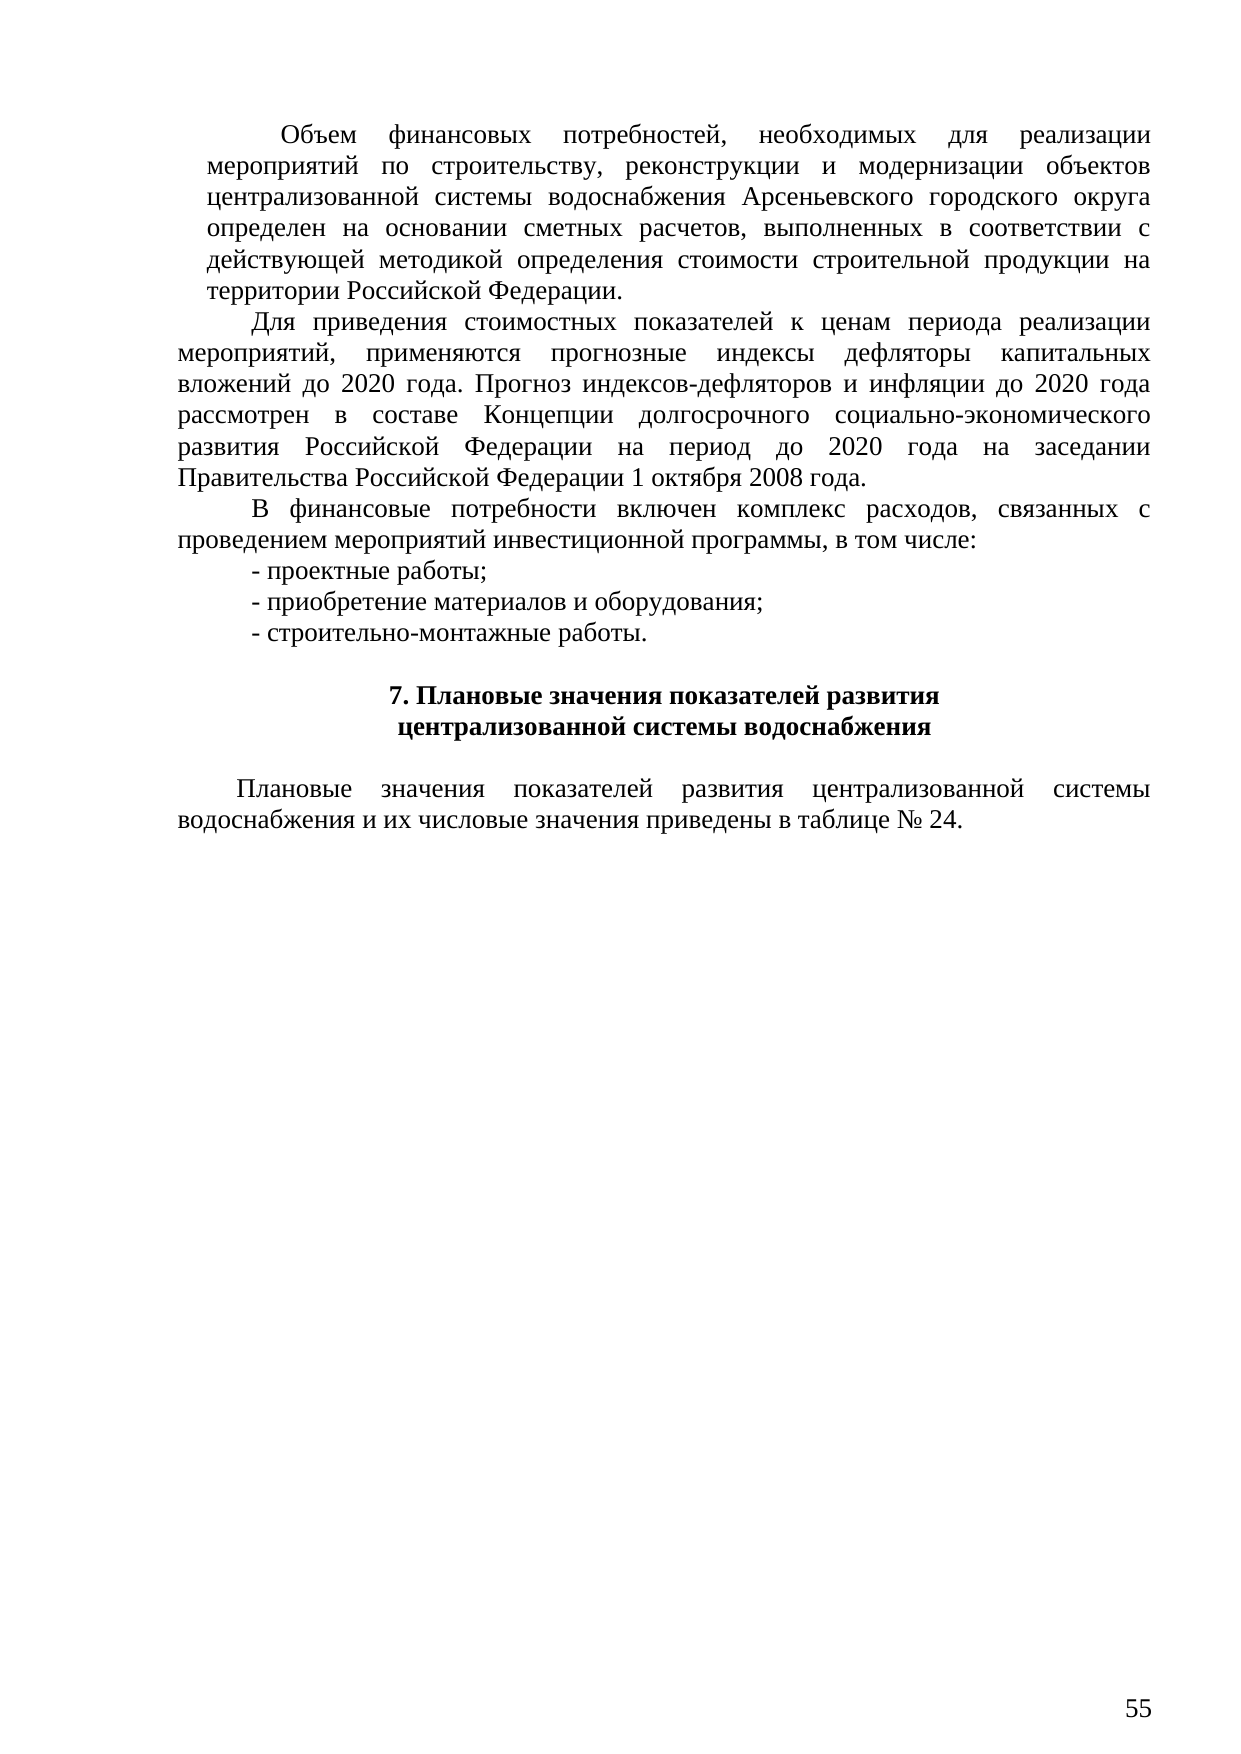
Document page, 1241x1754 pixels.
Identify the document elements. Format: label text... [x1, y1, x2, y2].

text Объем финансовых потребностей, необходимых для реализации мероприятий по строительству, реконструкции и модернизации объектов централизованной системы водоснабжения Арсеньевского городского округа определен на основании сметных расчетов, выполненных в соответствии с действующей методикой определения стоимости строительной продукции на территории Российской Федерации. [207, 118, 1152, 305]
text В финансовые потребности включен комплекс расходов, связанных с проведением мероприятий инвестиционной программы, в том числе: [177, 492, 1152, 554]
text Плановые значения показателей развития централизованной системы водоснабжения и их числовые значения приведены в таблице № 24. [177, 772, 1152, 834]
text - строительно-монтажные работы. [177, 616, 1152, 648]
text - проектные работы; [177, 554, 1152, 585]
text 7. Плановые значения показателей развития [177, 679, 1152, 710]
text - приобретение материалов и оборудования; [177, 585, 1152, 616]
text централизованной системы водоснабжения [177, 710, 1152, 741]
text Для приведения стоимостных показателей к ценам периода реализации мероприятий, применяются прогнозные индексы дефляторы капитальных вложений до 2020 года. Прогноз индексов-дефляторов и инфляции до 2020 года рассмотрен в составе Концепции долгосрочного социально-экономического развития Российской Федерации на период до 2020 года на заседании Правительства Российской Федерации 1 октября 2008 года. [177, 305, 1152, 492]
